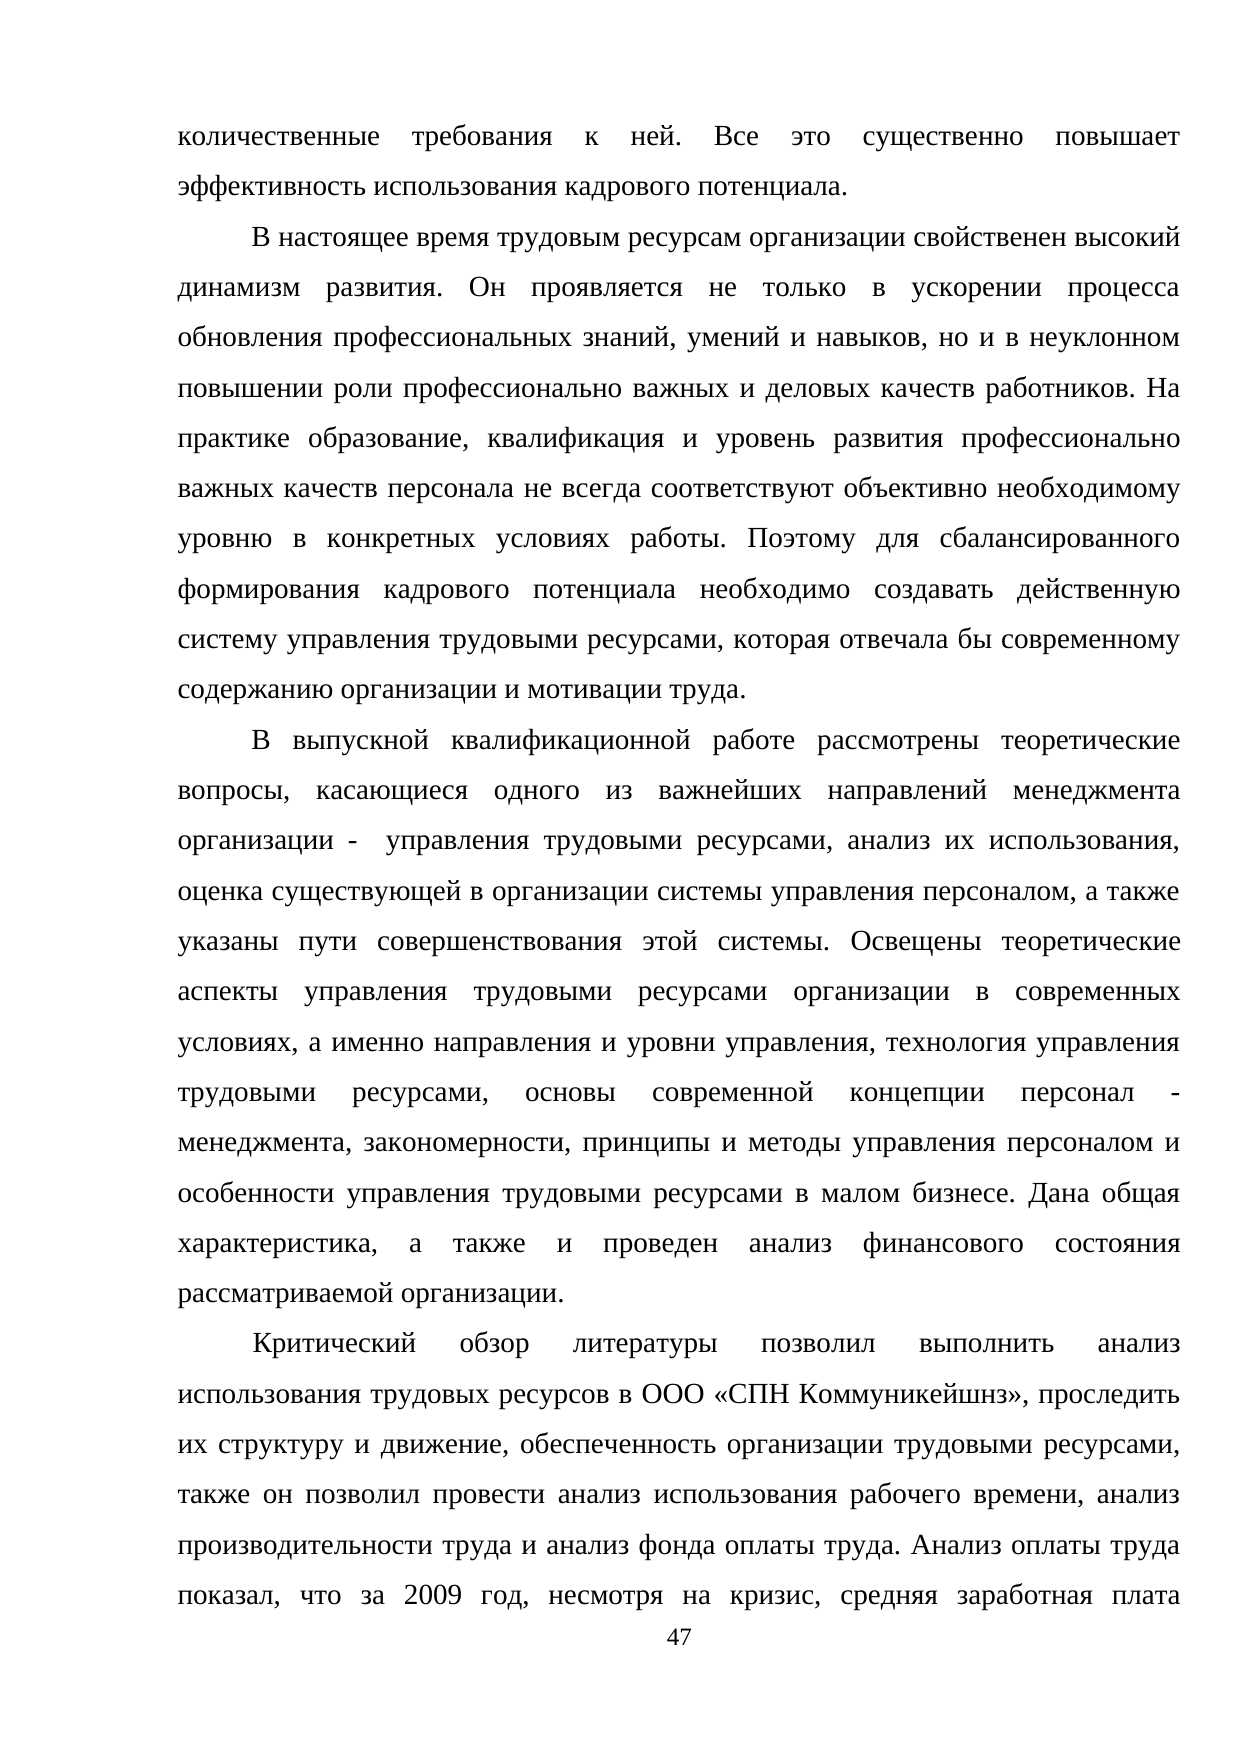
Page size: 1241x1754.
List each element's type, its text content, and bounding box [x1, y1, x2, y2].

text В выпускной квалификационной работе рассмотрены теоретические вопросы, касающиеся одного из важнейших направлений менеджмента организации - управления трудовыми ресурсами, анализ их использования, оценка существующей в организации системы управления персоналом, а также указаны пути совершенствования этой системы. Освещены теоретические аспекты управления трудовыми ресурсами организации в современных условиях, а именно направления и уровни управления, технология управления трудовыми ресурсами, основы современной концепции персонал - менеджмента, закономерности, принципы и методы управления персоналом и особенности управления трудовыми ресурсами в малом бизнесе. Дана общая характеристика, а также и проведен анализ финансового состояния рассматриваемой организации. [177, 722, 1181, 1309]
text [177, 1326, 1181, 1611]
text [177, 118, 1181, 202]
text В настоящее время трудовым ресурсам организации свойственен высокий динамизм развития. Он проявляется не только в ускорении процесса обновления профессиональных знаний, умений и навыков, но и в неуклонном повышении роли профессионально важных и деловых качеств работников. На практике образование, квалификация и уровень развития профессионально важных качеств персонала не всегда соответствуют объективно необходимому уровню в конкретных условиях работы. Поэтому для сбалансированного формирования кадрового потенциала необходимо создавать действенную систему управления трудовыми ресурсами, которая отвечала бы современному содержанию организации и мотивации труда. [177, 219, 1181, 705]
